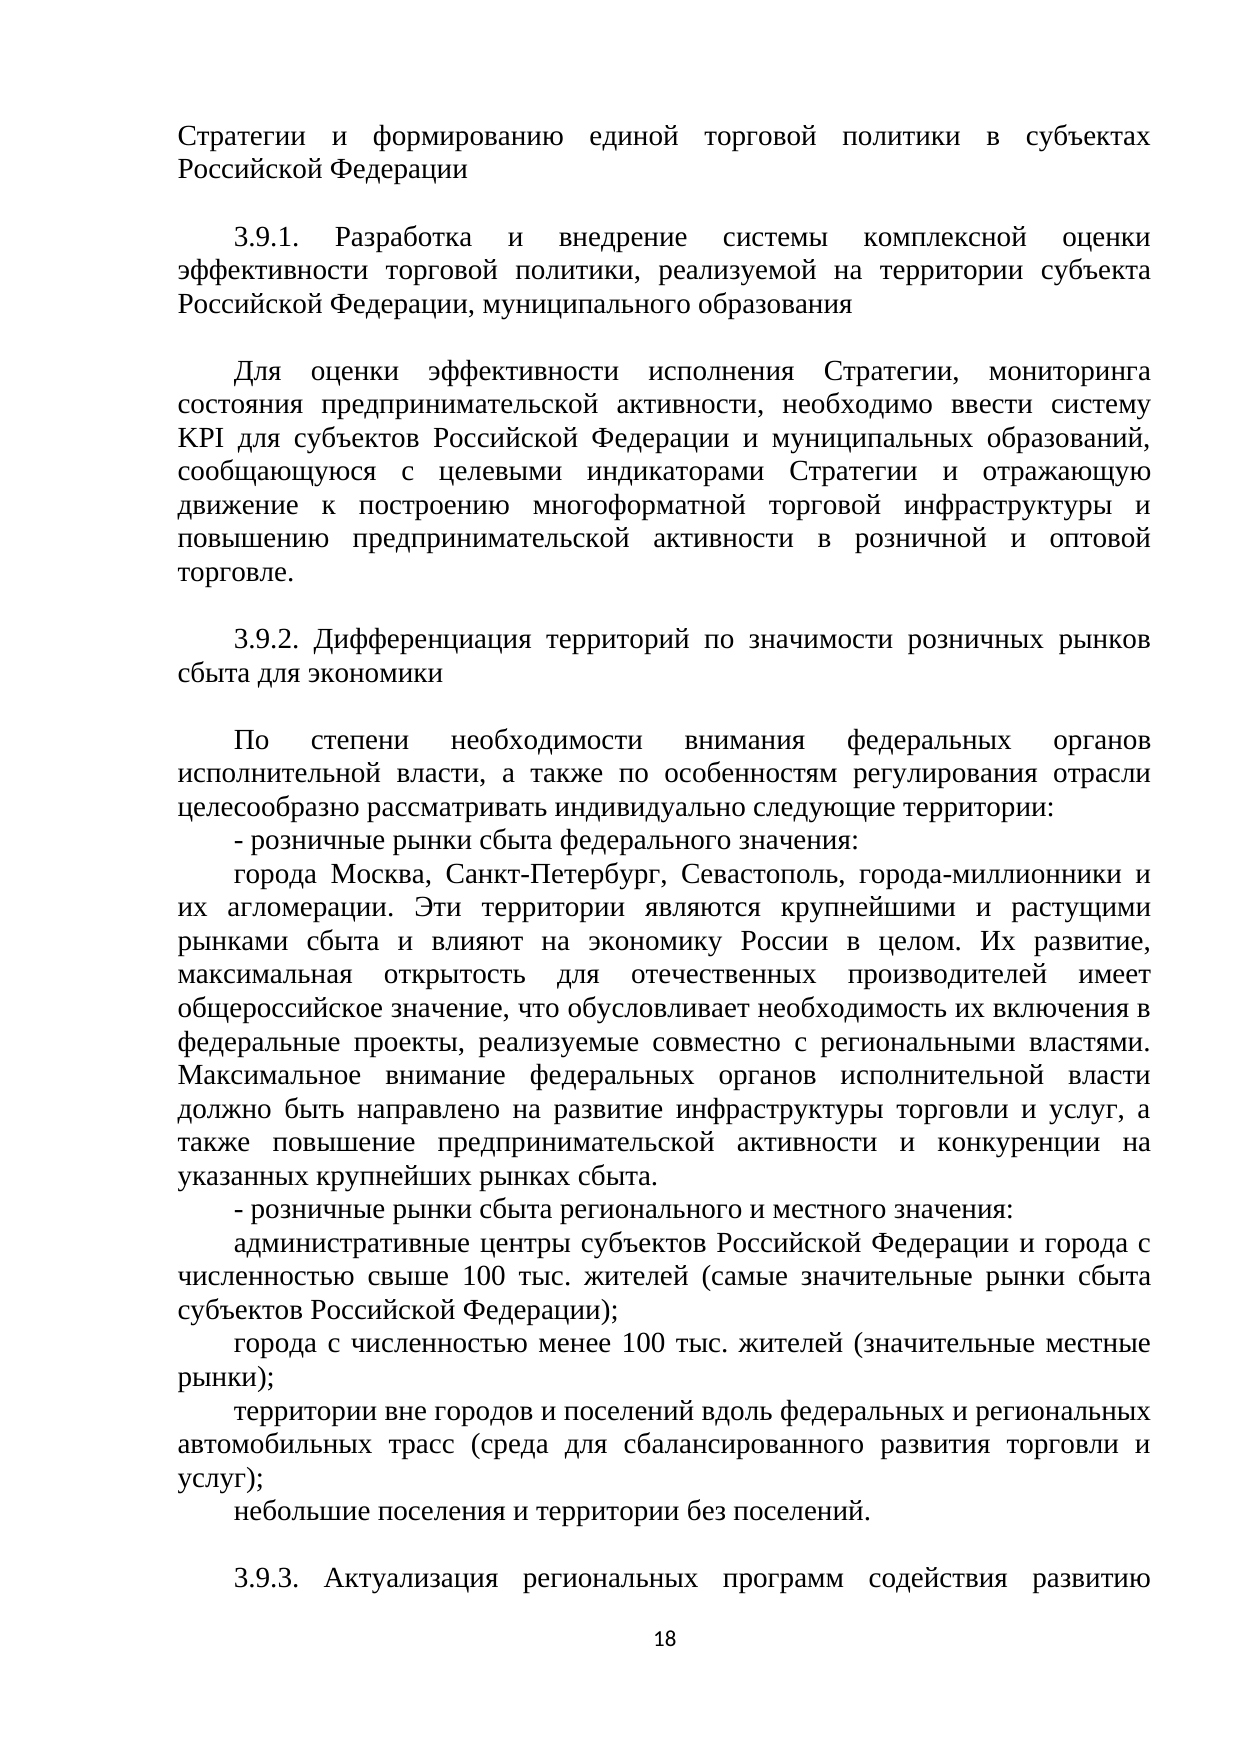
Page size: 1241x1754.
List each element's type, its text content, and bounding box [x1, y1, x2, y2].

text города Москва, Санкт-Петербург, Севастополь, города-миллионники и их агломерации. Эти территории являются крупнейшими и растущими рынками сбыта и влияют на экономику России в целом. Их развитие, максимальная открытость для отечественных производителей имеет общероссийское значение, что обусловливает необходимость их включения в федеральные проекты, реализуемые совместно с региональными властями. Максимальное внимание федеральных органов исполнительной власти должно быть направлено на развитие инфраструктуры торговли и услуг, а также повышение предпринимательской активности и конкуренции на указанных крупнейших рынках сбыта. [177, 856, 1152, 1191]
text Для оценки эффективности исполнения Стратегии, мониторинга состояния предпринимательской активности, необходимо ввести систему KPI для субъектов Российской Федерации и муниципальных образований, сообщающуюся с целевыми индикаторами Стратегии и отражающую движение к построению многоформатной торговой инфраструктуры и повышению предпринимательской активности в розничной и оптовой торговле. [177, 353, 1152, 588]
text 3.9.1. Разработка и внедрение системы комплексной оценки эффективности торговой политики, реализуемой на территории субъекта Российской Федерации, муниципального образования [177, 219, 1152, 319]
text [177, 118, 1152, 185]
text По степени необходимости внимания федеральных органов исполнительной власти, а также по особенностям регулирования отрасли целесообразно рассматривать индивидуально следующие территории: [177, 722, 1152, 822]
text административные центры субъектов Российской Федерации и города с численностью свыше 100 тыс. жителей (самые значительные рынки сбыта субъектов Российской Федерации); [177, 1225, 1152, 1326]
text - розничные рынки сбыта федерального значения: [177, 822, 1152, 856]
text 3.9.2. Дифференциация территорий по значимости розничных рынков сбыта для экономики [177, 621, 1152, 688]
text - розничные рынки сбыта регионального и местного значения: [177, 1191, 1152, 1225]
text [177, 1560, 1152, 1594]
text небольшие поселения и территории без поселений. [177, 1493, 1152, 1527]
text города с численностью менее 100 тыс. жителей (значительные местные рынки); [177, 1326, 1152, 1393]
text территории вне городов и поселений вдоль федеральных и региональных автомобильных трасс (среда для сбалансированного развития торговли и услуг); [177, 1393, 1152, 1493]
